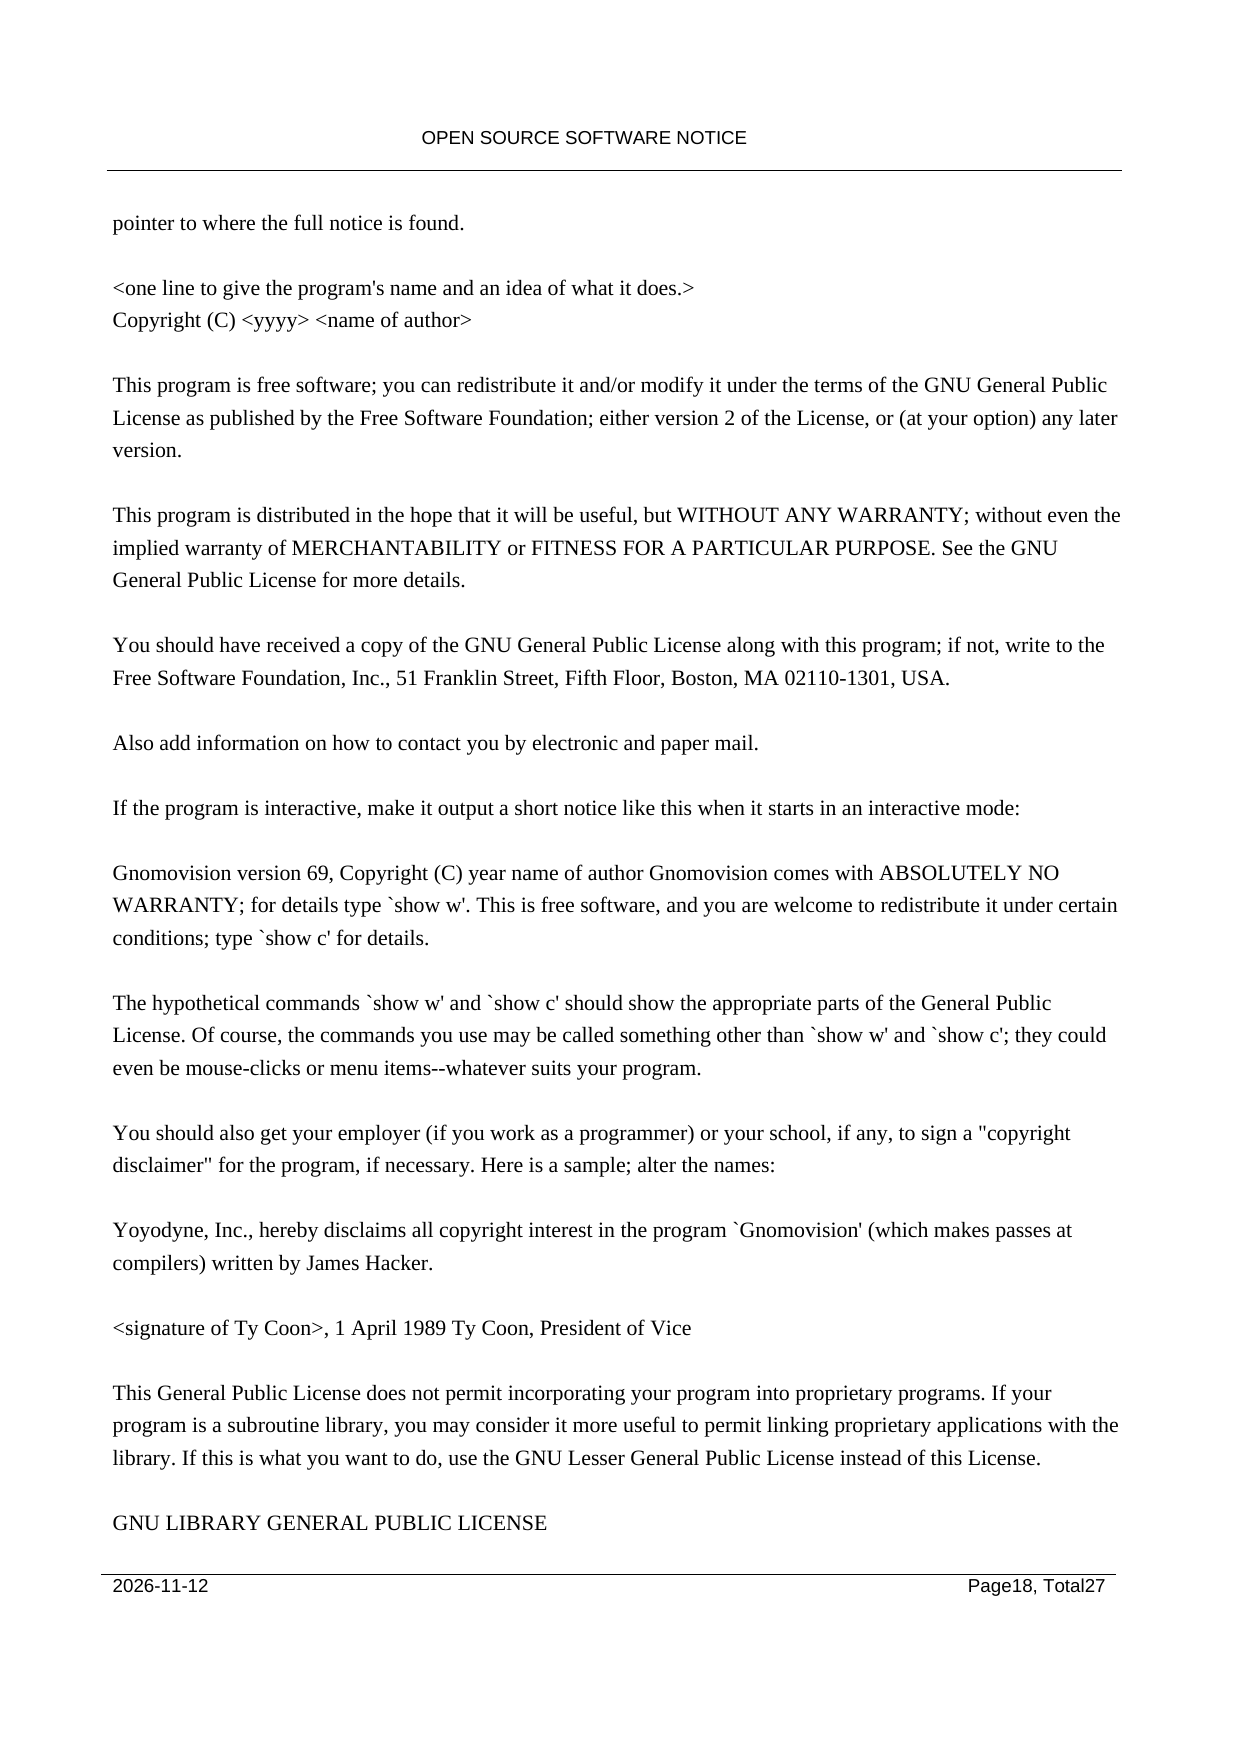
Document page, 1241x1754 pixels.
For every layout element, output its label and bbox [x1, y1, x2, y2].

text [112, 206, 1128, 1539]
